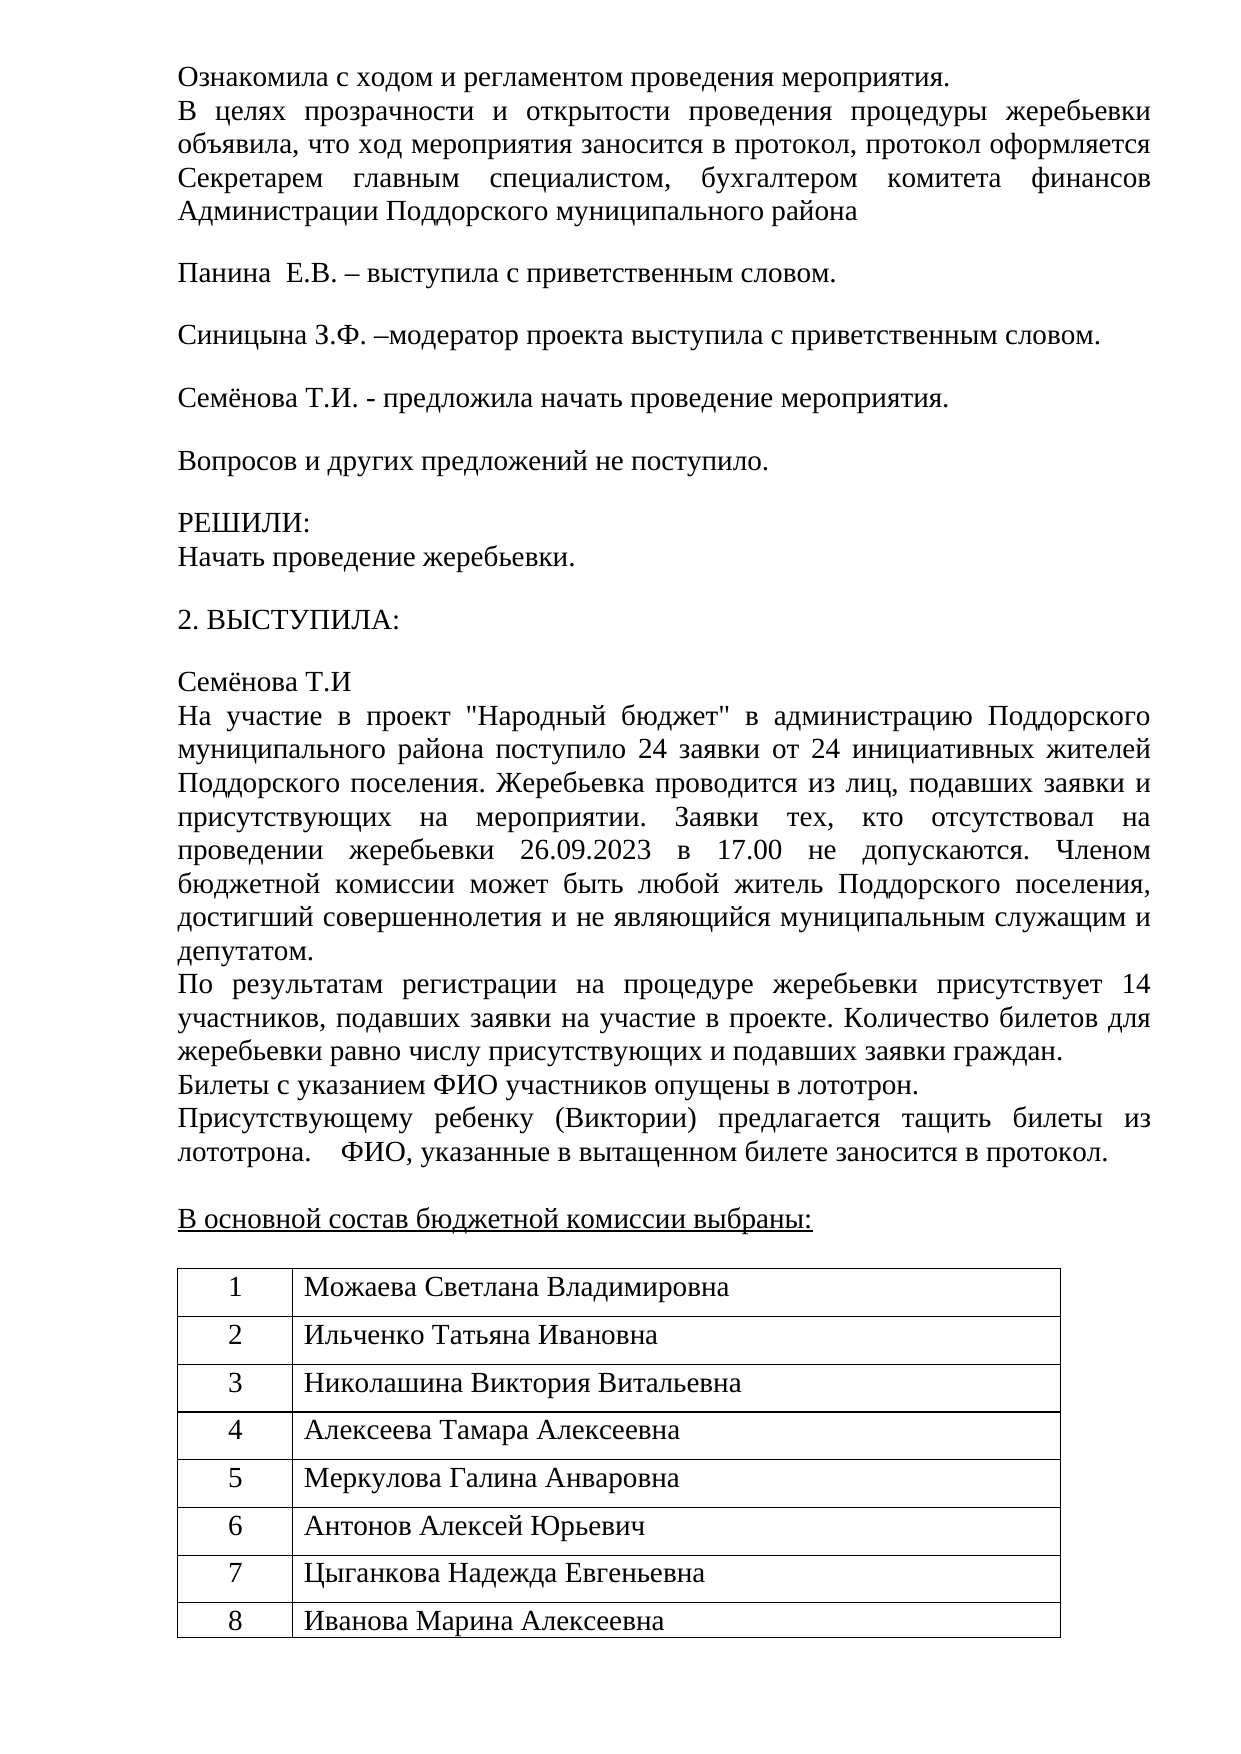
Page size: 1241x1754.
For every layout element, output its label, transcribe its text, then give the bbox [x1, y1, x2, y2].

text 2. ВЫСТУПИЛА: [177, 602, 1152, 635]
text Ознакомила с ходом и регламентом проведения мероприятия. [177, 59, 1152, 93]
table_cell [293, 1603, 1060, 1637]
table_cell Николашина Виктория Витальевна [293, 1365, 1060, 1411]
text Семёнова Т.И [177, 664, 1152, 698]
text Панина Е.В. – выступила с приветственным словом. [177, 255, 1152, 288]
table_cell Ильченко Татьяна Ивановна [293, 1317, 1060, 1364]
table_header Можаева Светлана Владимировна [293, 1269, 1060, 1316]
table_cell 7 [178, 1556, 292, 1602]
text В целях прозрачности и открытости проведения процедуры жеребьевки объявила, что ход мероприятия заносится в протокол, протокол оформляется Секретарем главным специалистом, бухгалтером комитета финансов Администрации Поддорского муниципального района [177, 93, 1152, 227]
table_cell 4 [178, 1413, 292, 1459]
text Синицына З.Ф. –модератор проекта выступила с приветственным словом. [177, 317, 1152, 351]
text На участие в проект "Народный бюджет" в администрацию Поддорского муниципального района поступило 24 заявки от 24 инициативных жителей Поддорского поселения. Жеребьевка проводится из лиц, подавших заявки и присутствующих на мероприятии. Заявки тех, кто отсутствовал на проведении жеребьевки 26.09.2023 в 17.00 не допускаются. Членом бюджетной комиссии может быть любой житель Поддорского поселения, достигший совершеннолетия и не являющийся муниципальным служащим и депутатом. [177, 698, 1152, 966]
table_cell Цыганкова Надежда Евгеньевна [293, 1556, 1060, 1602]
table_cell Антонов Алексей Юрьевич [293, 1508, 1060, 1554]
table_cell Алексеева Тамара Алексеевна [293, 1413, 1060, 1459]
text Билеты с указанием ФИО участников опущены в лототрон. [177, 1067, 1152, 1101]
text РЕШИЛИ: [177, 506, 1152, 539]
table_cell 6 [178, 1508, 292, 1554]
table_header 1 [178, 1269, 292, 1316]
text Присутствующему ребенку (Виктории) предлагается тащить билеты из лототрона. ФИО, указанные в вытащенном билете заносится в протокол. [177, 1101, 1152, 1168]
table_cell 3 [178, 1365, 292, 1411]
table_cell Меркулова Галина Анваровна [293, 1460, 1060, 1507]
table_cell 5 [178, 1460, 292, 1507]
text Начать проведение жеребьевки. [177, 539, 1152, 573]
text Вопросов и других предложений не поступило. [177, 443, 1152, 476]
text По результатам регистрации на процедуре жеребьевки присутствует 14 участников, подавших заявки на участие в проекте. Количество билетов для жеребьевки равно числу присутствующих и подавших заявки граждан. [177, 966, 1152, 1067]
text Семёнова Т.И. - предложила начать проведение мероприятия. [177, 380, 1152, 414]
table_cell 8 [178, 1603, 292, 1637]
table_cell 2 [178, 1317, 292, 1364]
text В основной состав бюджетной комиссии выбраны: [177, 1201, 1152, 1235]
